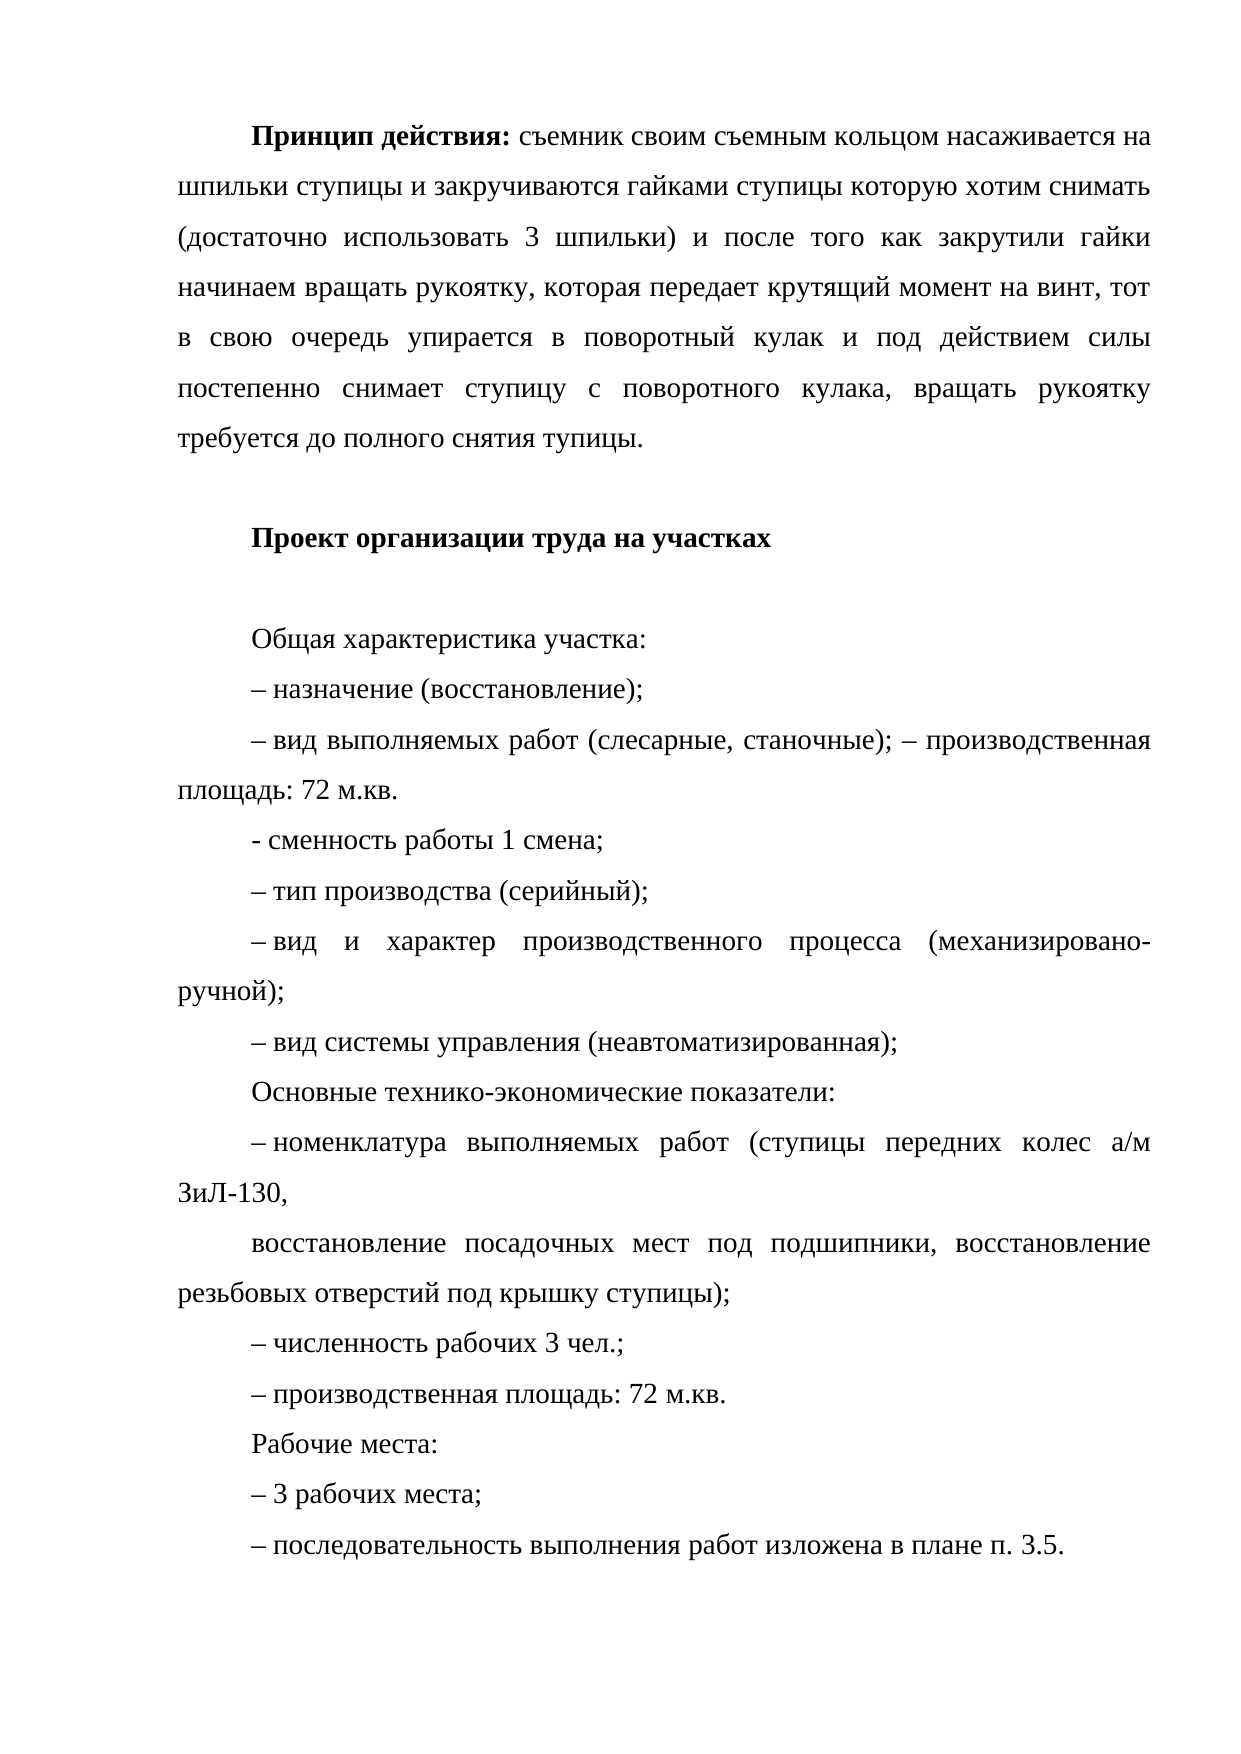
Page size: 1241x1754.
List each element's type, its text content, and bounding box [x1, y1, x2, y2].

text восстановление посадочных мест под подшипники, восстановление резьбовых отверстий под крышку ступицы); [177, 1225, 1152, 1309]
text – вид и характер производственного процесса (механизировано-ручной); [177, 923, 1152, 1007]
text Рабочие места: [177, 1426, 1152, 1460]
text – 3 рабочих места; [177, 1477, 1152, 1510]
text Принцип действия: съемник своим съемным кольцом насаживается на шпильки ступицы и закручиваются гайками ступицы которую хотим снимать (достаточно использовать 3 шпильки) и после того как закрутили гайки начинаем вращать рукоятку, которая передает крутящий момент на винт, тот в свою очередь упирается в поворотный кулак и под действием силы постепенно снимает ступицу с поворотного кулака, вращать рукоятку требуется до полного снятия тупицы. [177, 118, 1152, 453]
text – численность рабочих 3 чел.; [177, 1326, 1152, 1359]
text - сменность работы 1 смена; [177, 822, 1152, 856]
text – вид системы управления (неавтоматизированная); [177, 1024, 1152, 1057]
text – последовательность выполнения работ изложена в плане п. 3.5. [177, 1527, 1152, 1560]
text Основные технико-экономические показатели: [177, 1074, 1152, 1108]
text – тип производства (серийный); [177, 873, 1152, 906]
text – назначение (восстановление); [177, 672, 1152, 705]
text Проект организации труда на участках [177, 521, 1152, 554]
text – вид выполняемых работ (слесарные, станочные); – производственная площадь: 72 м.кв. [177, 722, 1152, 806]
text Общая характеристика участка: [177, 621, 1152, 655]
text – производственная площадь: 72 м.кв. [177, 1376, 1152, 1409]
text – номенклатура выполняемых работ (ступицы передних колес а/м ЗиЛ-130, [177, 1124, 1152, 1208]
